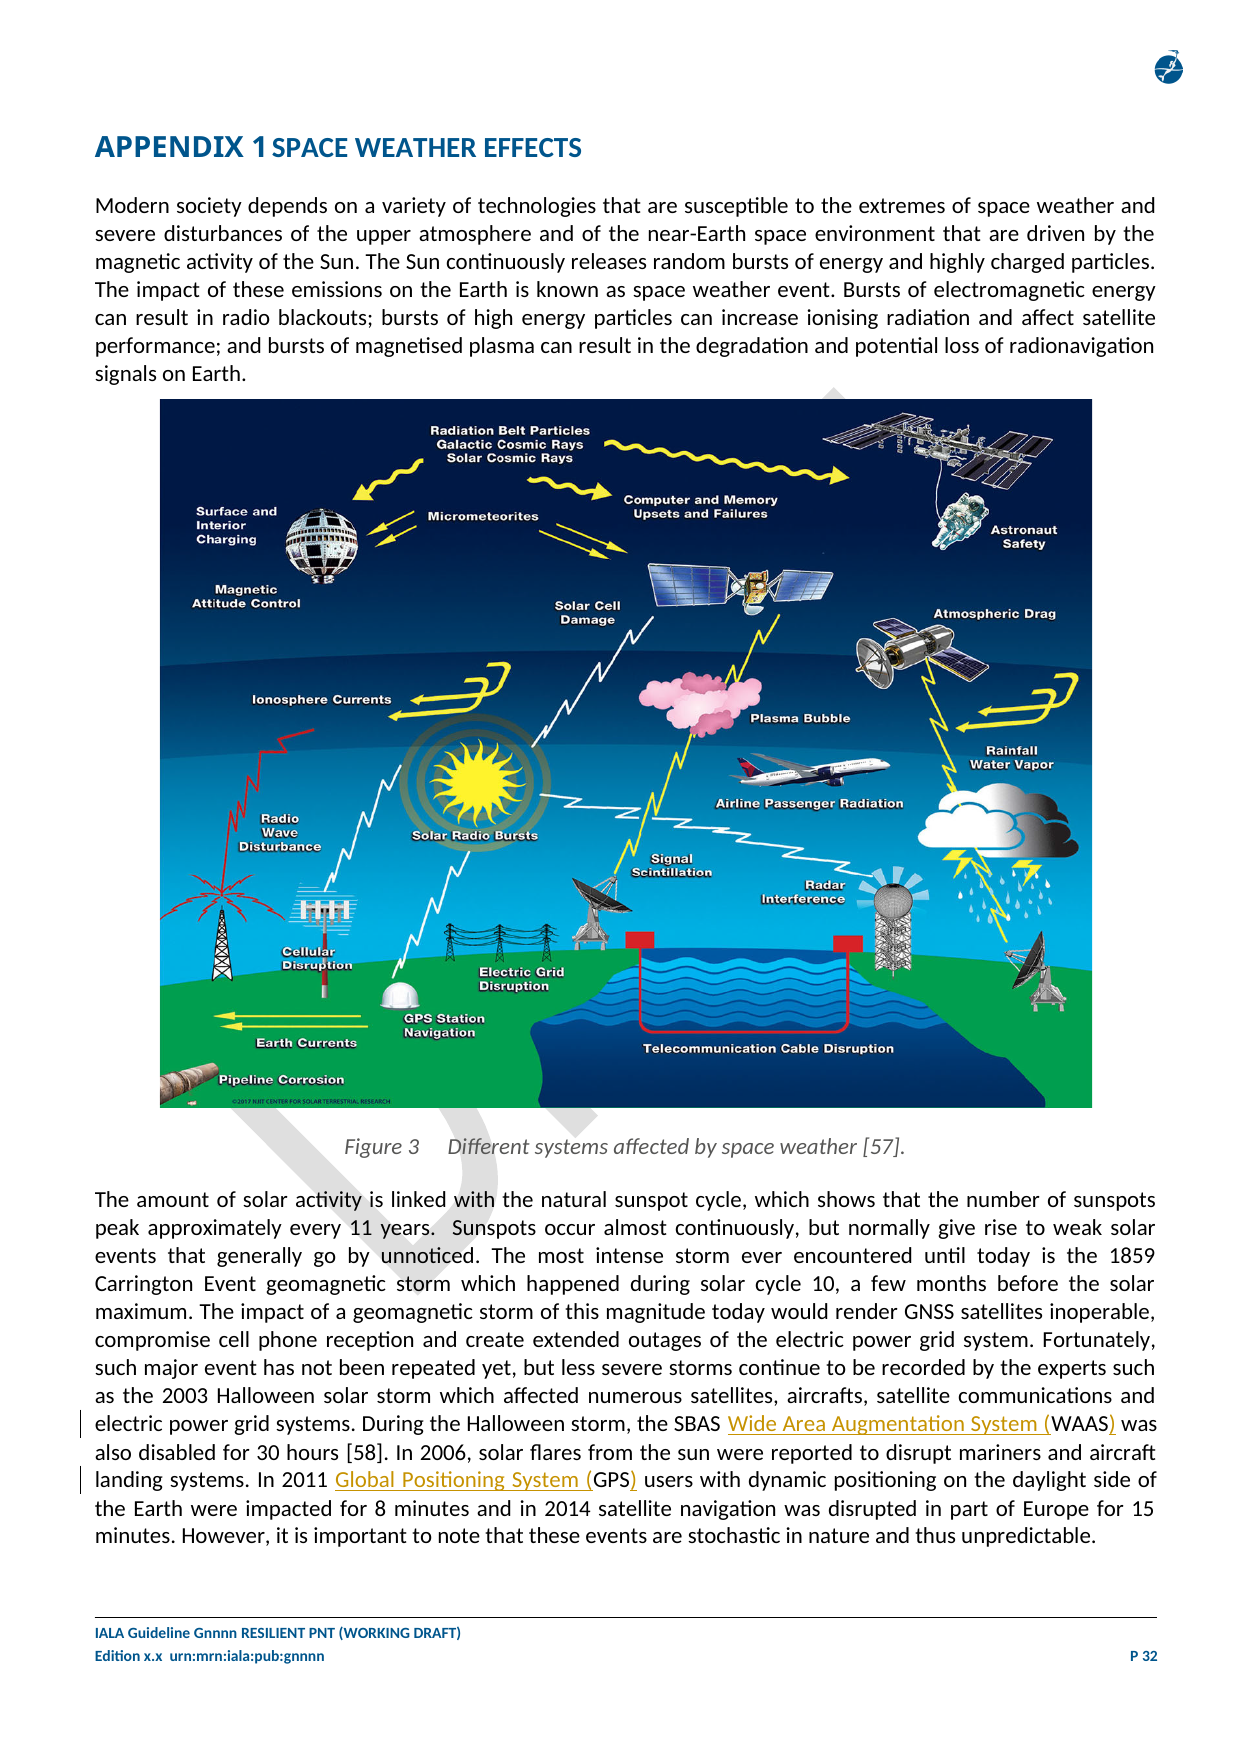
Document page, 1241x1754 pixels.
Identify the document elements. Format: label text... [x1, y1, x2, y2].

text Modern society depends on a variety of technologies that are susceptible to the extremes of space weather and severe disturbances of the upper atmosphere and of the near-Earth space environment that are driven by the magnetic activity of the Sun. The Sun continuously releases random bursts of energy and highly charged particles. The impact of these emissions on the Earth is known as space weather event. Bursts of electromagnetic energy can result in radio blackouts; bursts of high energy particles can increase ionising radiation and affect satellite performance; and bursts of magnetised plasma can result in the degradation and potential loss of radionavigation signals on Earth. [94, 191, 1157, 387]
text Different systems affected by space weather [57]. [94, 1132, 1157, 1160]
picture [1123, 0, 1241, 119]
text The amount of solar activity is linked with the natural sunspot cycle, which shows that the number of sunspots peak approximately every 11 years. Sunspots occur almost continuously, but normally give rise to weak solar events that generally go by unnoticed. The most intense storm ever encountered until today is the 1859 Carrington Event geomagnetic storm which happened during solar cycle 10, a few months before the solar maximum. The impact of a geomagnetic storm of this magnitude today would render GNSS satellites inoperable, compromise cell phone reception and create extended outages of the electric power grid system. Fortunately, such major event has not been repeated yet, but less severe storms continue to be recorded by the experts such as the 2003 Halloween solar storm which affected numerous satellites, aircrafts, satellite communications and electric power grid systems. During the Halloween storm, the SBAS WAAS was also disabled for 30 hours [58]. In 2006, solar flares from the sun were reported to disrupt mariners and aircraft landing systems. In 2011 GPS users with dynamic positioning on the daylight side of the Earth were impacted for 8 minutes and in 2014 satellite navigation was disrupted in part of Europe for 15 minutes. However, it is important to note that these events are stochastic in nature and thus unpredictable. [94, 1185, 1157, 1550]
title SPACE WEATHER EFFECTS [94, 126, 1157, 166]
